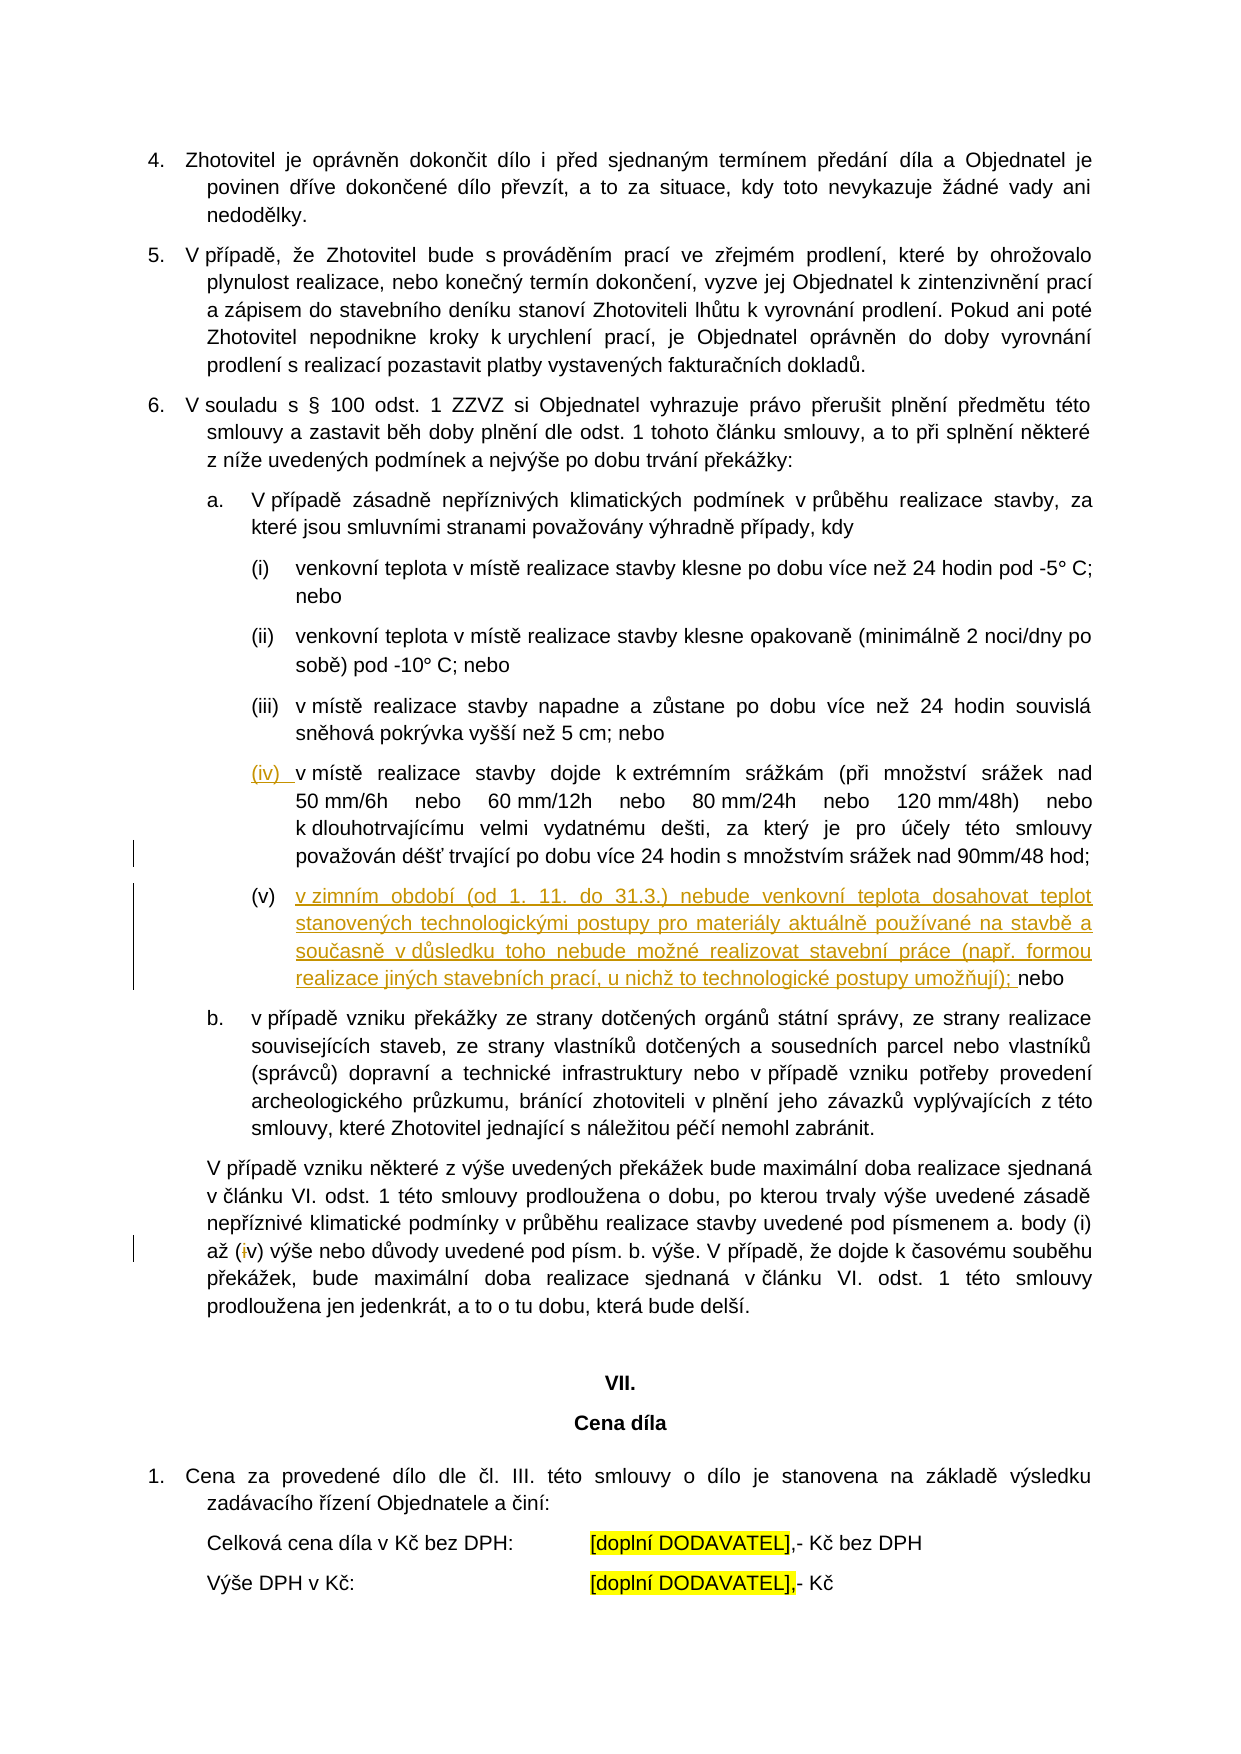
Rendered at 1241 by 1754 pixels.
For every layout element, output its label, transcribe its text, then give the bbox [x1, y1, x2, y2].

list v místě realizace stavby napadne a zůstane po dobu více než 24 hodin souvislá sněhová pokrývka vyšší než 5 cm; nebo [251, 693, 1093, 745]
text Výše DPH v Kč: [doplní DODAVATEL],- Kč [207, 1571, 590, 1595]
text VII. [148, 1371, 1093, 1395]
list V případě, že Zhotovitel bude s prováděním prací ve zřejmém prodlení, které by ohrožovalo plynulost realizace, nebo konečný termín dokončení, vyzve jej Objednatel k zintenzivnění prací a zápisem do stavebního deníku stanoví Zhotoviteli lhůtu k vyrovnání prodlení. Pokud ani poté Zhotovitel nepodnikne kroky k urychlení prací, je Objednatel oprávněn do doby vyrovnání prodlení s realizací pozastavit platby vystavených fakturačních dokladů. [148, 243, 1093, 377]
text Cena díla [148, 1411, 1093, 1435]
list V souladu s § 100 odst. 1 ZZVZ si Objednatel vyhrazuje právo přerušit plnění předmětu této smlouvy a zastavit běh doby plnění dle odst. 1 tohoto článku smlouvy, a to při splnění některé z níže uvedených podmínek a nejvýše po dobu trvání překážky: [148, 393, 1093, 472]
list V případě zásadně nepříznivých klimatických podmínek v průběhu realizace stavby, za které jsou smluvními stranami považovány výhradně případy, kdy [207, 488, 1093, 539]
list nebo [251, 883, 1093, 990]
list Zhotovitel je oprávněn dokončit dílo i před sjednaným termínem předání díla a Objednatel je povinen dříve dokončené dílo převzít, a to za situace, kdy toto nevykazuje žádné vady ani nedodělky. [148, 148, 1093, 227]
list venkovní teplota v místě realizace stavby klesne po dobu více než 24 hodin pod -5° C; nebo [251, 555, 1093, 608]
list Cena za provedené dílo dle čl. III. této smlouvy o dílo je stanovena na základě výsledku zadávacího řízení Objednatele a činí: [148, 1463, 1093, 1515]
list venkovní teplota v místě realizace stavby klesne opakovaně (minimálně 2 noci/dny po sobě) pod -10° C; nebo [251, 624, 1093, 677]
list v případě vzniku překážky ze strany dotčených orgánů státní správy, ze strany realizace souvisejících staveb, ze strany vlastníků dotčených a sousedních parcel nebo vlastníků (správců) dopravní a technické infrastruktury nebo v případě vzniku potřeby provedení archeologického průzkumu, bránící zhotoviteli v plnění jeho závazků vyplývajících z této smlouvy, které Zhotovitel jednající s náležitou péčí nemohl zabránit. [207, 1006, 1093, 1140]
text Celková cena díla v Kč bez DPH: [doplní DODAVATEL],- Kč bez DPH [207, 1531, 590, 1555]
text Výše DPH v Kč: [doplní DODAVATEL],- Kč [796, 1571, 1093, 1595]
list v místě realizace stavby dojde k extrémním srážkám (při množství srážek nad 50 mm/6h nebo 60 mm/12h nebo 80 mm/24h nebo 120 mm/48h) nebo k dlouhotrvajícímu velmi vydatnému dešti, za který je pro účely této smlouvy považován déšť trvající po dobu více 24 hodin s množstvím srážek nad 90mm/48 hod; [251, 761, 1093, 867]
text Celková cena díla v Kč bez DPH: [doplní DODAVATEL],- Kč bez DPH [790, 1531, 1093, 1555]
text V případě vzniku některé z výše uvedených překážek bude maximální doba realizace sjednaná v článku VI. odst. 1 této smlouvy prodloužena o dobu, po kterou trvaly výše uvedené zásadě nepříznivé klimatické podmínky v průběhu realizace stavby uvedené pod písmenem a. body (i) až (v) výše nebo důvody uvedené pod písm. b. výše. V případě, že dojde k časovému souběhu překážek, bude maximální doba realizace sjednaná v článku VI. odst. 1 této smlouvy prodloužena jen jedenkrát, a to o tu dobu, která bude delší. [207, 1156, 1093, 1317]
